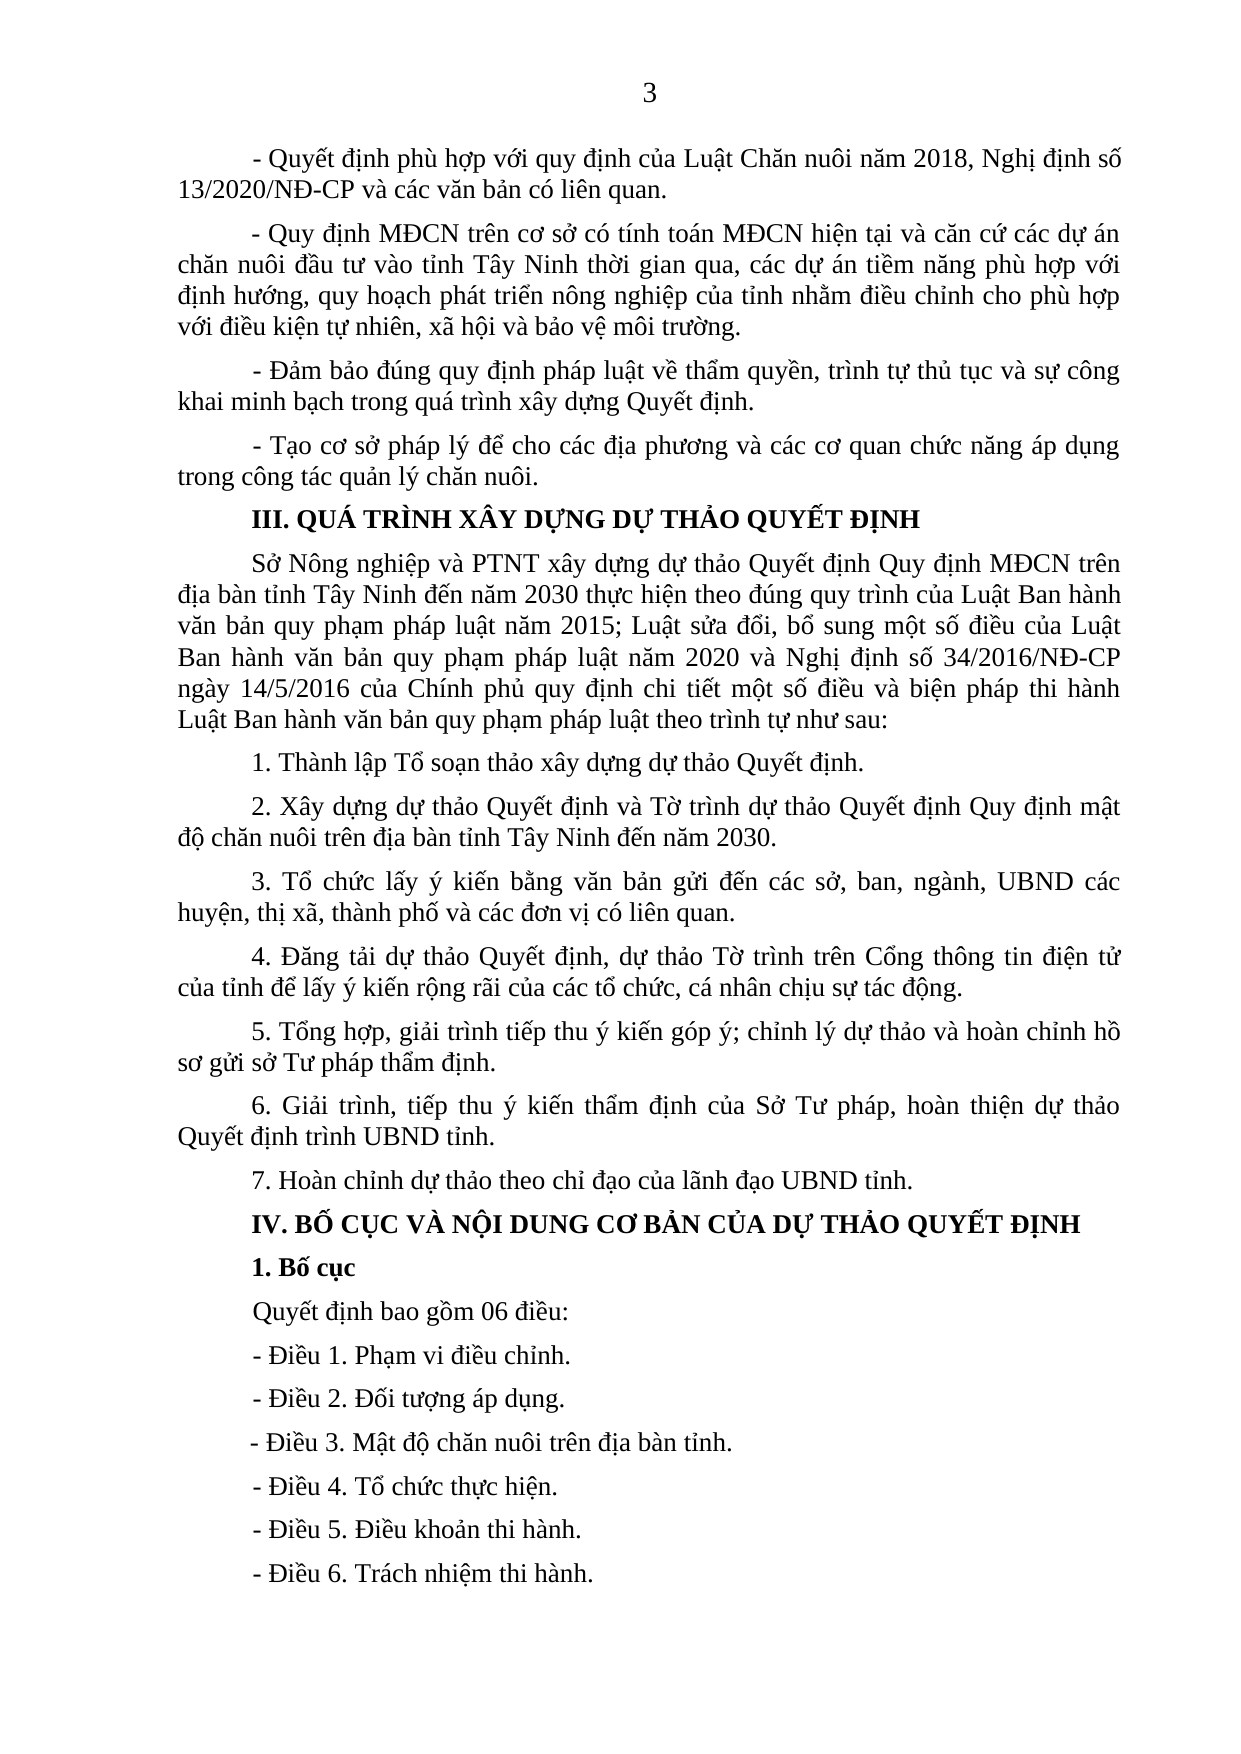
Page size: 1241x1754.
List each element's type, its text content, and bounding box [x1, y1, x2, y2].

text 1. Bố cục [177, 1251, 1122, 1283]
text 6. Giải trình, tiếp thu ý kiến thẩm định của Sở Tư pháp, hoàn thiện dự thảo Quyết định trình UBND tỉnh. [177, 1089, 1122, 1152]
text Sở Nông nghiệp và PTNT xây dựng dự thảo Quyết định Quy định MĐCN trên địa bàn tỉnh Tây Ninh đến năm 2030 thực hiện theo đúng quy trình của Luật Ban hành văn bản quy phạm pháp luật năm 2015; Luật sửa đổi, bổ sung một số điều của Luật Ban hành văn bản quy phạm pháp luật năm 2020 và Nghị định số 34/2016/NĐ-CP ngày 14/5/2016 của Chính phủ quy định chi tiết một số điều và biện pháp thi hành Luật Ban hành văn bản quy phạm pháp luật theo trình tự như sau: [177, 547, 1122, 734]
text - Điều 2. Đối tượng áp dụng. [177, 1382, 1122, 1413]
text Quyết định bao gồm 06 điều: [177, 1295, 1122, 1326]
text - Điều 4. Tổ chức thực hiện. [177, 1470, 1122, 1501]
text 2. Xây dựng dự thảo Quyết định và Tờ trình dự thảo Quyết định Quy định mật độ chăn nuôi trên địa bàn tỉnh Tây Ninh đến năm 2030. [177, 790, 1122, 852]
text - Điều 1. Phạm vi điều chỉnh. [177, 1339, 1122, 1370]
text - Quy định MĐCN trên cơ sở có tính toán MĐCN hiện tại và căn cứ các dự án chăn nuôi đầu tư vào tỉnh Tây Ninh thời gian qua, các dự án tiềm năng phù hợp với định hướng, quy hoạch phát triển nông nghiệp của tỉnh nhằm điều chỉnh cho phù hợp với điều kiện tự nhiên, xã hội và bảo vệ môi trường. [177, 217, 1122, 341]
text 3. Tổ chức lấy ý kiến bằng văn bản gửi đến các sở, ban, ngành, UBND các huyện, thị xã, thành phố và các đơn vị có liên quan. [177, 865, 1122, 927]
text 7. Hoàn chỉnh dự thảo theo chỉ đạo của lãnh đạo UBND tỉnh. [177, 1164, 1122, 1195]
text III. QUÁ TRÌNH XÂY DỰNG DỰ THẢO QUYẾT ĐỊNH [177, 503, 1122, 535]
text - Quyết định phù hợp với quy định của Luật Chăn nuôi năm 2018, Nghị định số 13/2020/NĐ-CP và các văn bản có liên quan. [177, 142, 1122, 204]
text IV. BỐ CỤC VÀ NỘI DUNG CƠ BẢN CỦA DỰ THẢO QUYẾT ĐỊNH [177, 1208, 1122, 1239]
text 1. Thành lập Tổ soạn thảo xây dựng dự thảo Quyết định. [177, 747, 1122, 778]
text - Điều 5. Điều khoản thi hành. [177, 1513, 1122, 1544]
text - Điều 6. Trách nhiệm thi hành. [177, 1557, 1122, 1588]
text - Tạo cơ sở pháp lý để cho các địa phương và các cơ quan chức năng áp dụng trong công tác quản lý chăn nuôi. [177, 429, 1122, 491]
text 4. Đăng tải dự thảo Quyết định, dự thảo Tờ trình trên Cổng thông tin điện tử của tỉnh để lấy ý kiến rộng rãi của các tổ chức, cá nhân chịu sự tác động. [177, 940, 1122, 1002]
text - Điều 3. Mật độ chăn nuôi trên địa bàn tỉnh. [177, 1426, 1122, 1457]
text 5. Tổng hợp, giải trình tiếp thu ý kiến góp ý; chỉnh lý dự thảo và hoàn chỉnh hồ sơ gửi sở Tư pháp thẩm định. [177, 1014, 1122, 1077]
text - Đảm bảo đúng quy định pháp luật về thẩm quyền, trình tự thủ tục và sự công khai minh bạch trong quá trình xây dựng Quyết định. [177, 354, 1122, 416]
